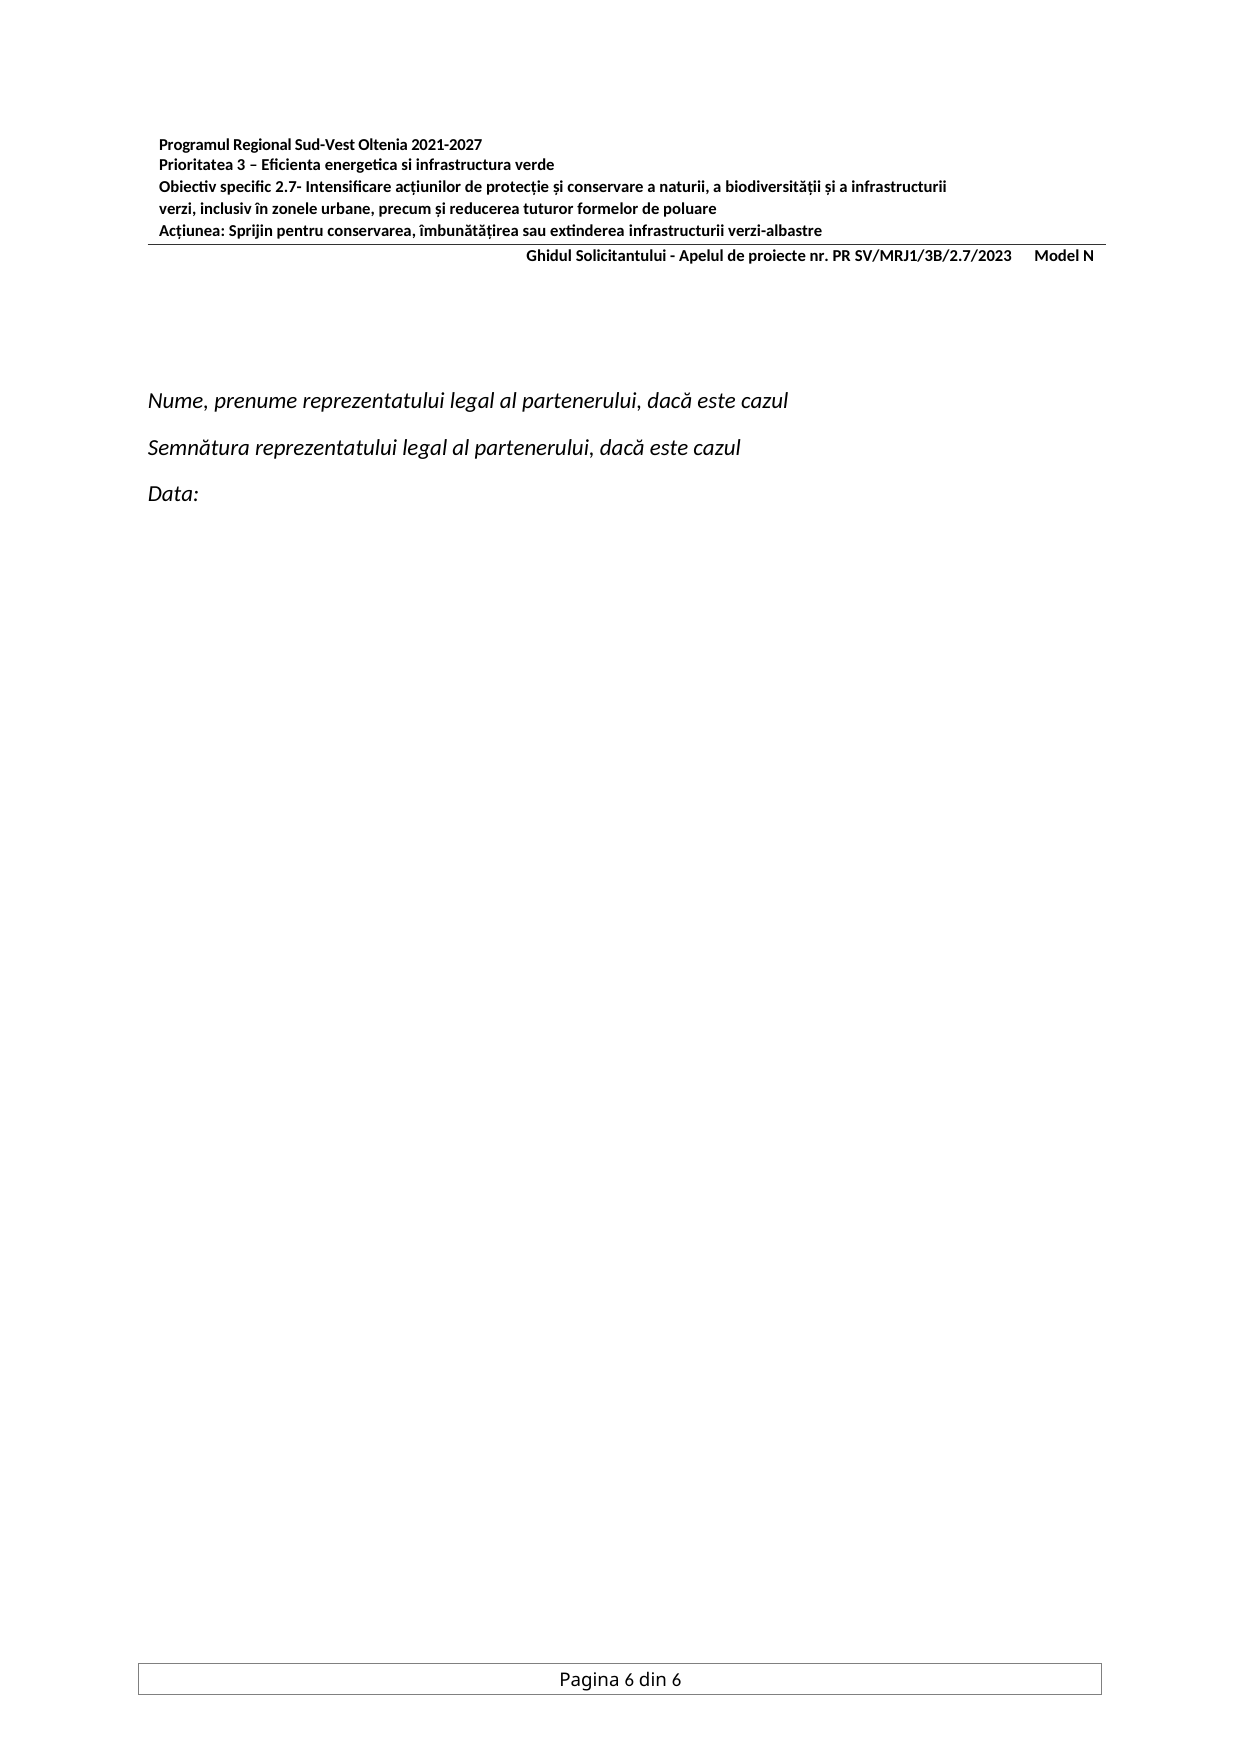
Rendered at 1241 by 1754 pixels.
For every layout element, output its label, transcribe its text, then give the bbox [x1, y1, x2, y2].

text Semnătura reprezentatului legal al partenerului, dacă este cazul [148, 433, 1092, 461]
text Nume, prenume reprezentatului legal al partenerului, dacă este cazul [148, 386, 1092, 414]
text Data: [148, 479, 1092, 508]
